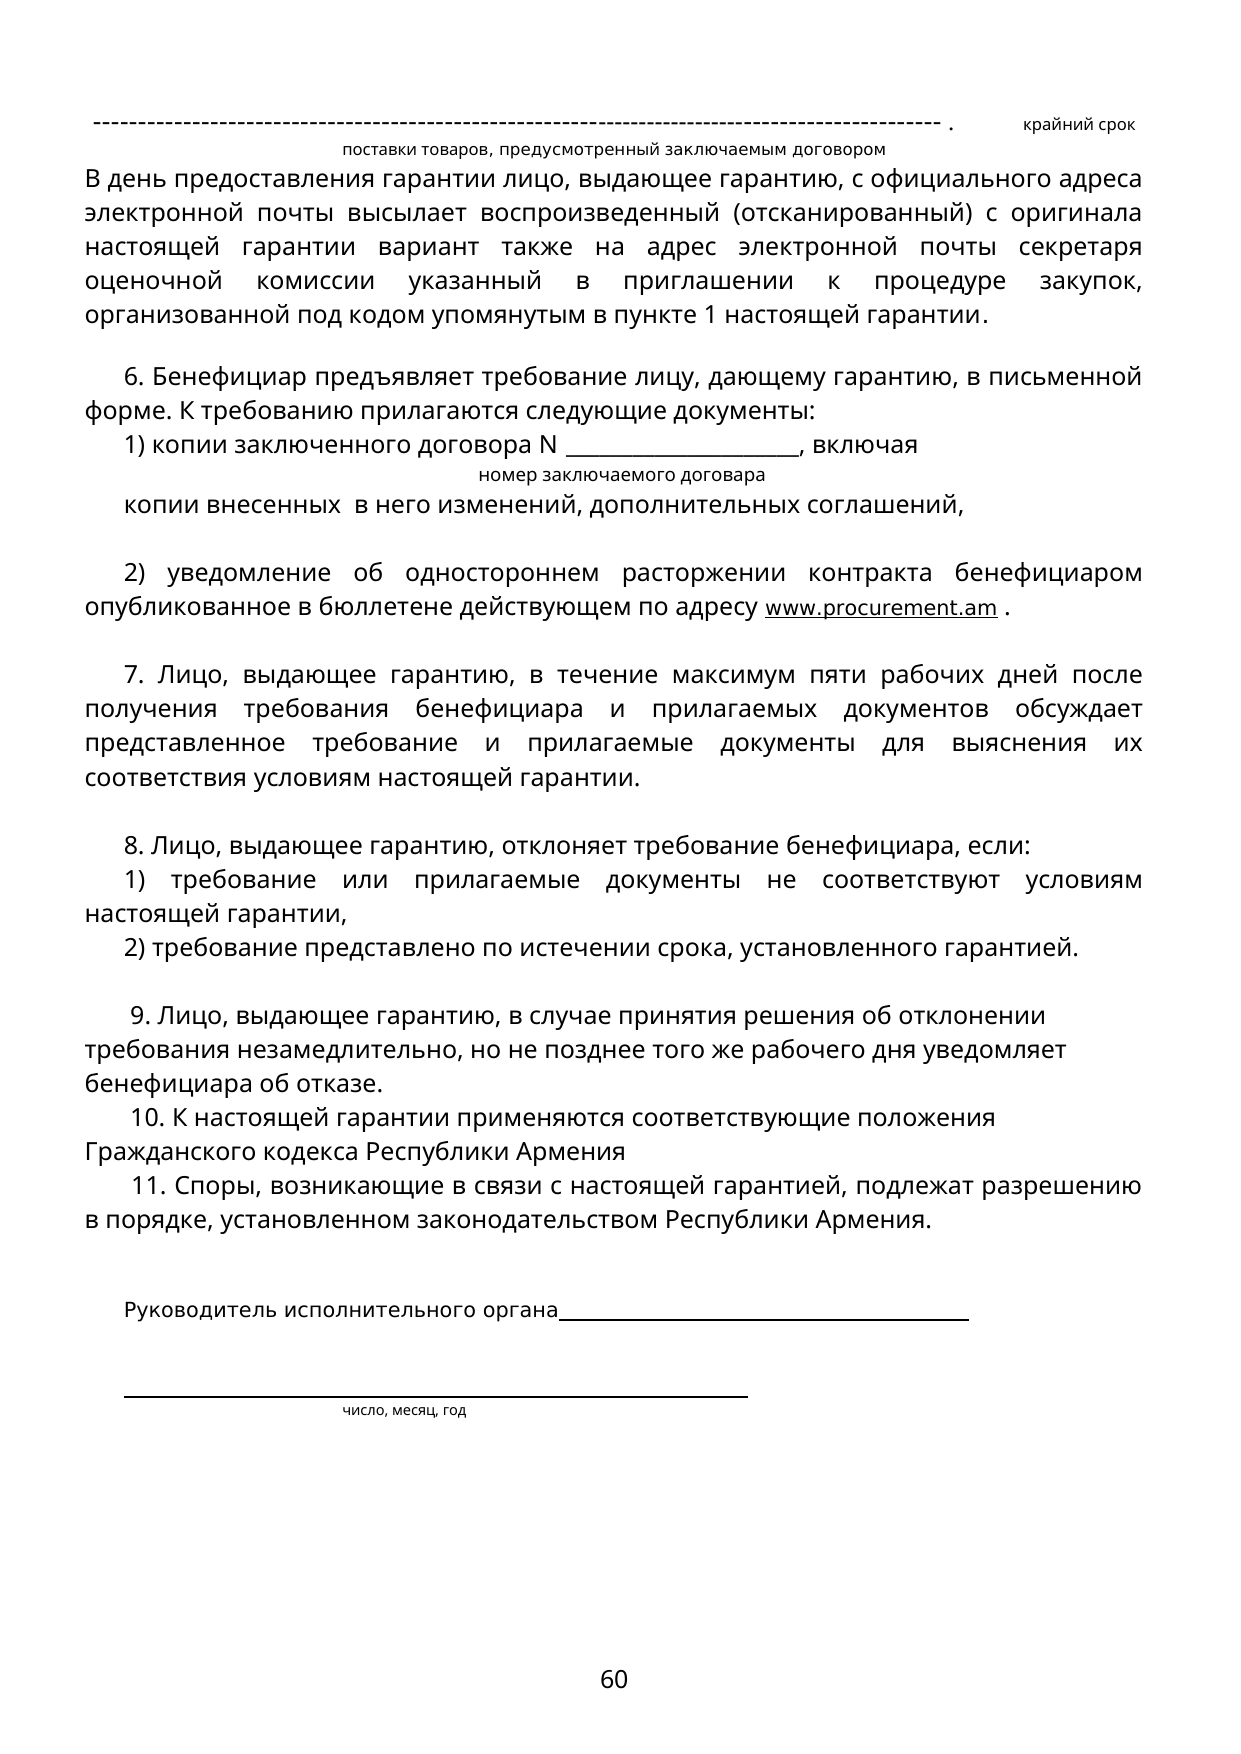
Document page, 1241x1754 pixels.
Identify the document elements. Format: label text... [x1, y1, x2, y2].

text Руководитель исполнительного органа [84, 1298, 1144, 1323]
text 6. Бенефициар предъявляет требование лицу, дающему гарантию, в письменной форме. К требованию прилагаются следующие документы: [84, 359, 1144, 427]
text число, месяц, год [84, 1400, 1144, 1434]
text В день предоставления гарантии лицо, выдающее гарантию, с официального адреса электронной почты высылает воспроизведенный (отсканированный) с оригинала настоящей гарантии вариант также на адрес электронной почты секретаря оценочной комиссии указанный в приглашении к процедуре закупок, организованной под кодом упомянутым в пункте 1 настоящей гарантии. [84, 160, 1144, 331]
text 10. К настоящей гарантии применяются соответствующие положения Гражданского кодекса Республики Армения [84, 1100, 1144, 1168]
text 11. Споры, возникающие в связи с настоящей гарантией, подлежат разрешению в порядке, установленном законодательством Республики Армения. [84, 1168, 1144, 1236]
text 1) копии заключенного договора N _____________________, включая [84, 427, 1144, 461]
text 2) уведомление об одностороннем расторжении контракта бенефициаром опубликованное в бюллетене действующем по адресу www.procurement.am . [84, 555, 1144, 623]
text номер заключаемого договара [84, 461, 1144, 487]
text 8. Лицо, выдающее гарантию, отклоняет требование бенефициара, если: [84, 827, 1144, 861]
text копии внесенных в него изменений, дополнительных соглашений, [84, 487, 1144, 521]
text 7. Лицо, выдающее гарантию, в течение максимум пяти рабочих дней после получения требования бенефициара и прилагаемых документов обсуждает представленное требование и прилагаемые документы для выяснения их соответствия условиям настоящей гарантии. [84, 657, 1144, 793]
text ------------------------------------------------------------------------------------------------ . крайний срок поставки товаров, предусмотренный заключаемым договором [84, 103, 1144, 160]
text 1) требование или прилагаемые документы не соответствуют условиям настоящей гарантии, [84, 861, 1144, 929]
text 9. Лицо, выдающее гарантию, в случае принятия решения об отклонении требования незамедлительно, но не позднее того же рабочего дня уведомляет бенефициара об отказе. [84, 998, 1144, 1100]
text 2) требование представлено по истечении срока, установленного гарантией. [84, 929, 1144, 963]
